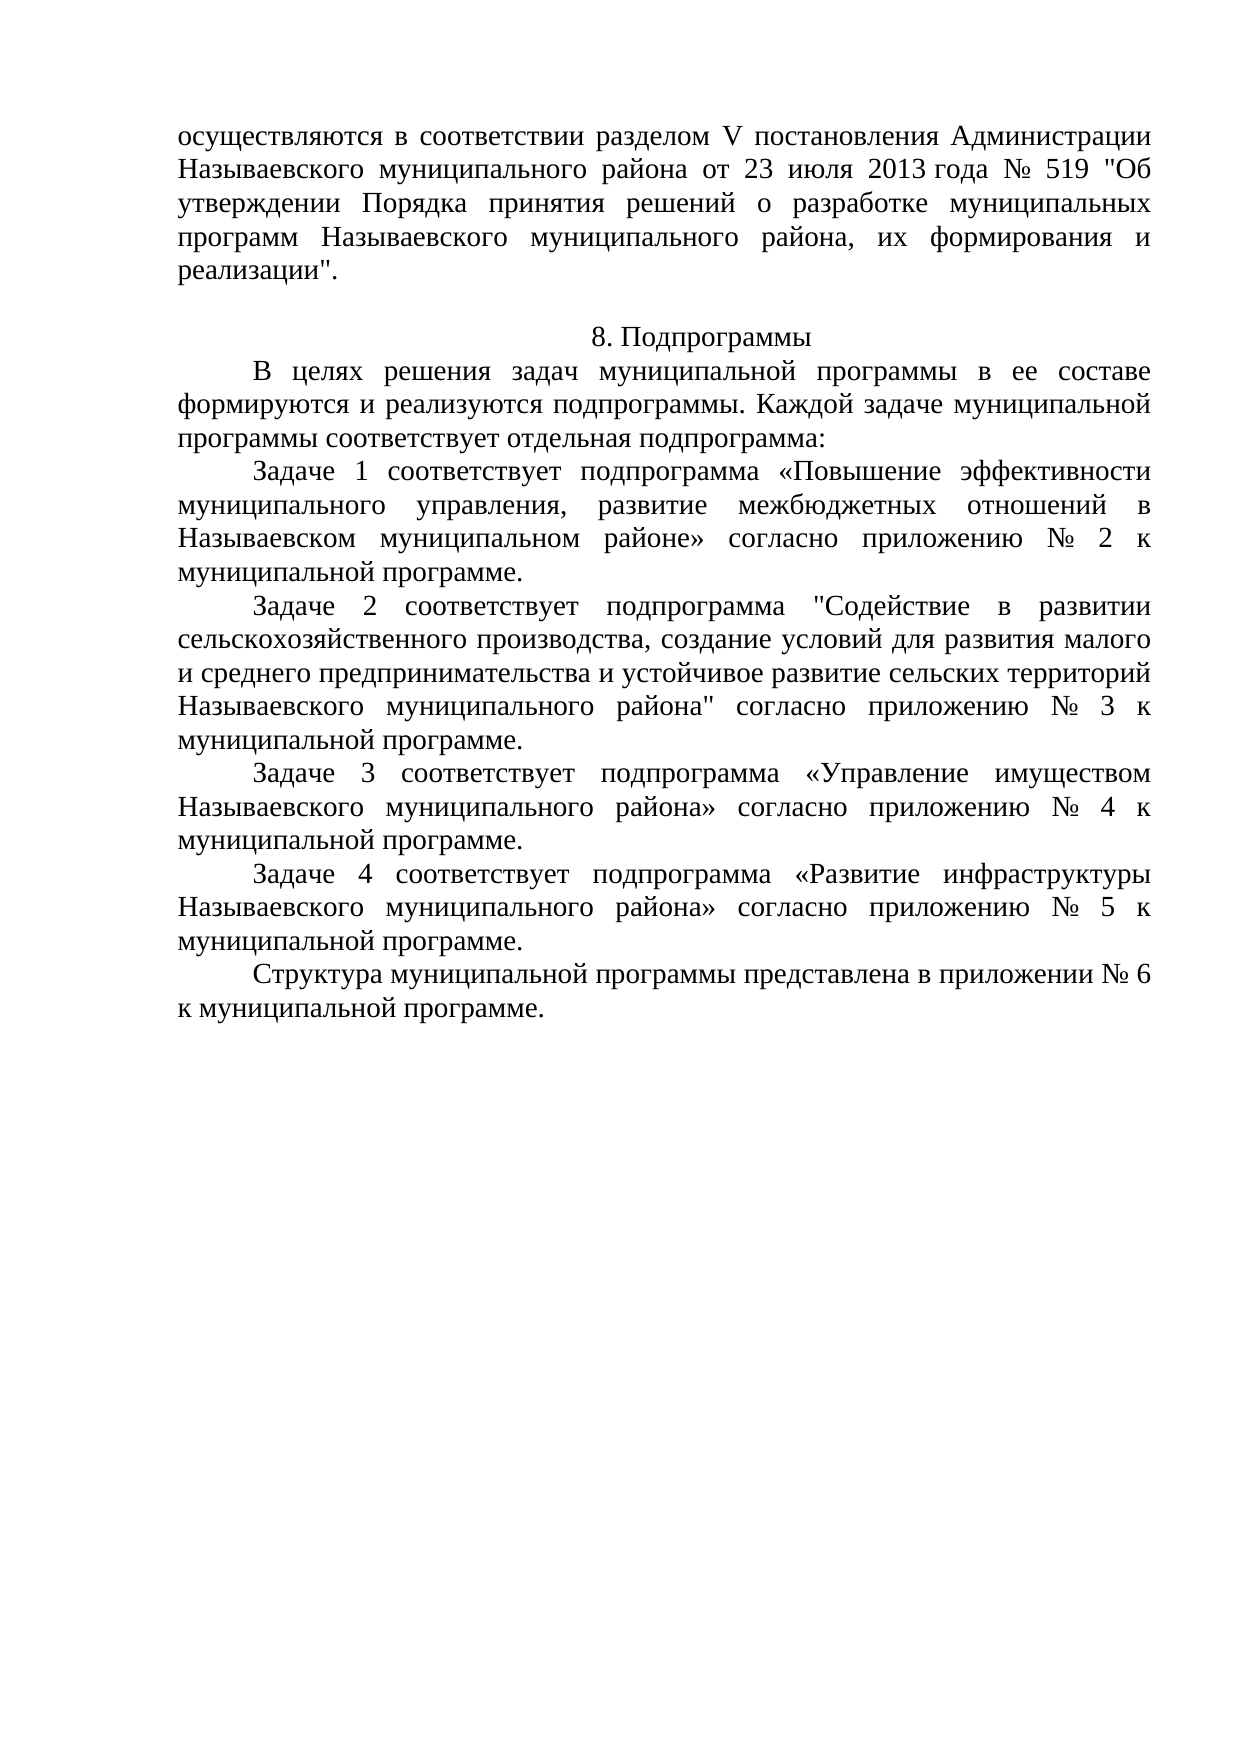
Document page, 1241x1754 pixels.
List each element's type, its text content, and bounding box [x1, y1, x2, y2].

text Задаче 1 соответствует подпрограмма «Повышение эффективности муниципального управления, развитие межбюджетных отношений в Называевском муниципальном районе» согласно приложению № 2 к муниципальной программе. [177, 453, 1152, 588]
text Задаче 2 соответствует подпрограмма "Содействие в развитии сельскохозяйственного производства, создание условий для развития малого и среднего предпринимательства и устойчивое развитие сельских территорий Называевского муниципального района" согласно приложению № 3 к муниципальной программе. [177, 588, 1152, 755]
text Задаче 4 соответствует подпрограмма «Развитие инфраструктуры Называевского муниципального района» согласно приложению № 5 к муниципальной программе. [177, 856, 1152, 957]
text Структура муниципальной программы представлена в приложении № 6 к муниципальной программе. [177, 957, 1152, 1024]
text В целях решения задач муниципальной программы в ее составе формируются и реализуются подпрограммы. Каждой задаче муниципальной программы соответствует отдельная подпрограмма: [177, 353, 1152, 453]
text 8. Подпрограммы [177, 319, 1152, 353]
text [177, 118, 1152, 286]
text Задаче 3 соответствует подпрограмма «Управление имуществом Называевского муниципального района» согласно приложению № 4 к муниципальной программе. [177, 755, 1152, 856]
